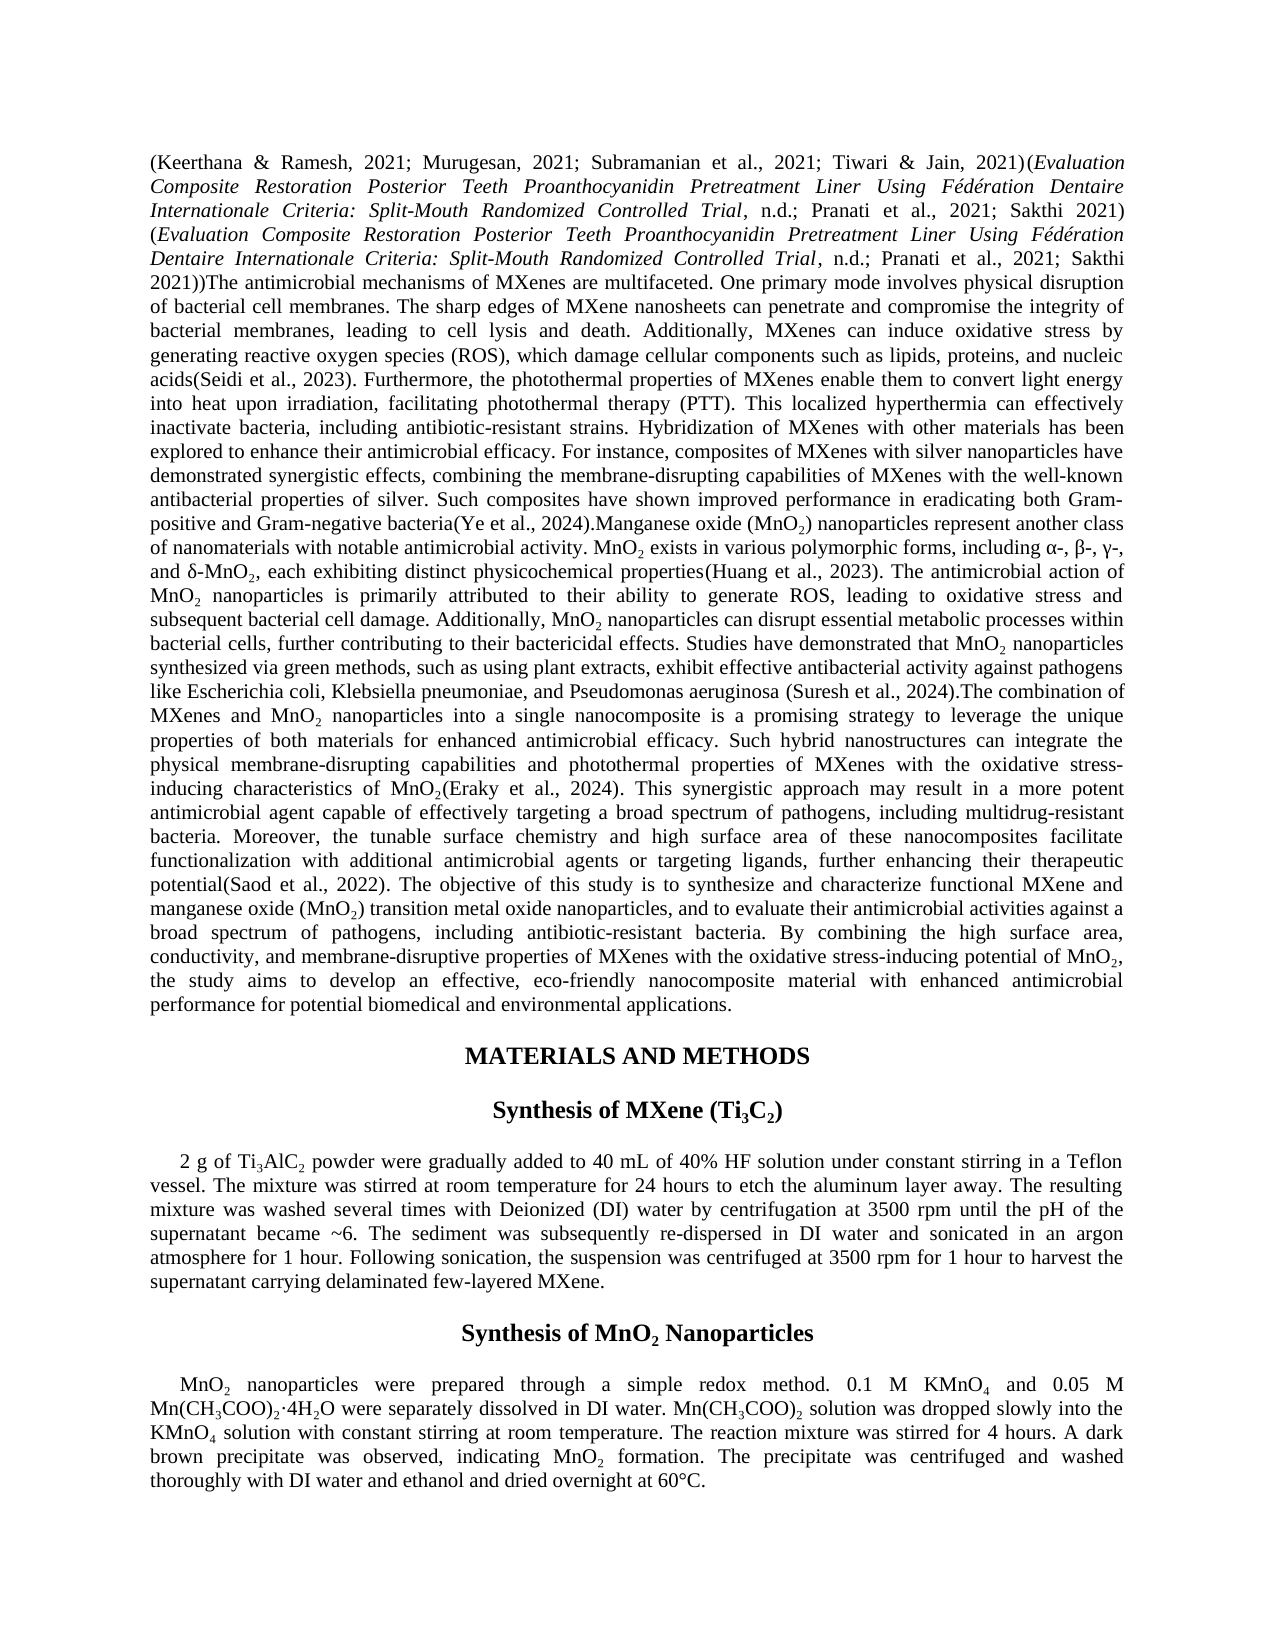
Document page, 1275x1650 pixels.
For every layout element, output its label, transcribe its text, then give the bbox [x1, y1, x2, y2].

subtitle Synthesis of MXene (Ti₃C₂) [150, 1095, 1125, 1124]
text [150, 150, 1125, 1016]
subtitle Synthesis of MnO₂ Nanoparticles [150, 1318, 1125, 1347]
text 2 g of Ti₃AlC₂ powder were gradually added to 40 mL of 40% HF solution under constant stirring in a Teflon vessel. The mixture was stirred at room temperature for 24 hours to etch the aluminum layer away. The resulting mixture was washed several times with Deionized (DI) water by centrifugation at 3500 rpm until the pH of the supernatant became ~6. The sediment was subsequently re-dispersed in DI water and sonicated in an argon atmosphere for 1 hour. Following sonication, the suspension was centrifuged at 3500 rpm for 1 hour to harvest the supernatant carrying delaminated few-layered MXene. [150, 1149, 1125, 1293]
text MnO₂ nanoparticles were prepared through a simple redox method. 0.1 M KMnO₄ and 0.05 M Mn(CH₃COO)₂·4H₂O were separately dissolved in DI water. Mn(CH₃COO)₂ solution was dropped slowly into the KMnO₄ solution with constant stirring at room temperature. The reaction mixture was stirred for 4 hours. A dark brown precipitate was observed, indicating MnO₂ formation. The precipitate was centrifuged and washed thoroughly with DI water and ethanol and dried overnight at 60°C. [150, 1372, 1125, 1492]
subtitle MATERIALS AND METHODS [150, 1041, 1125, 1070]
